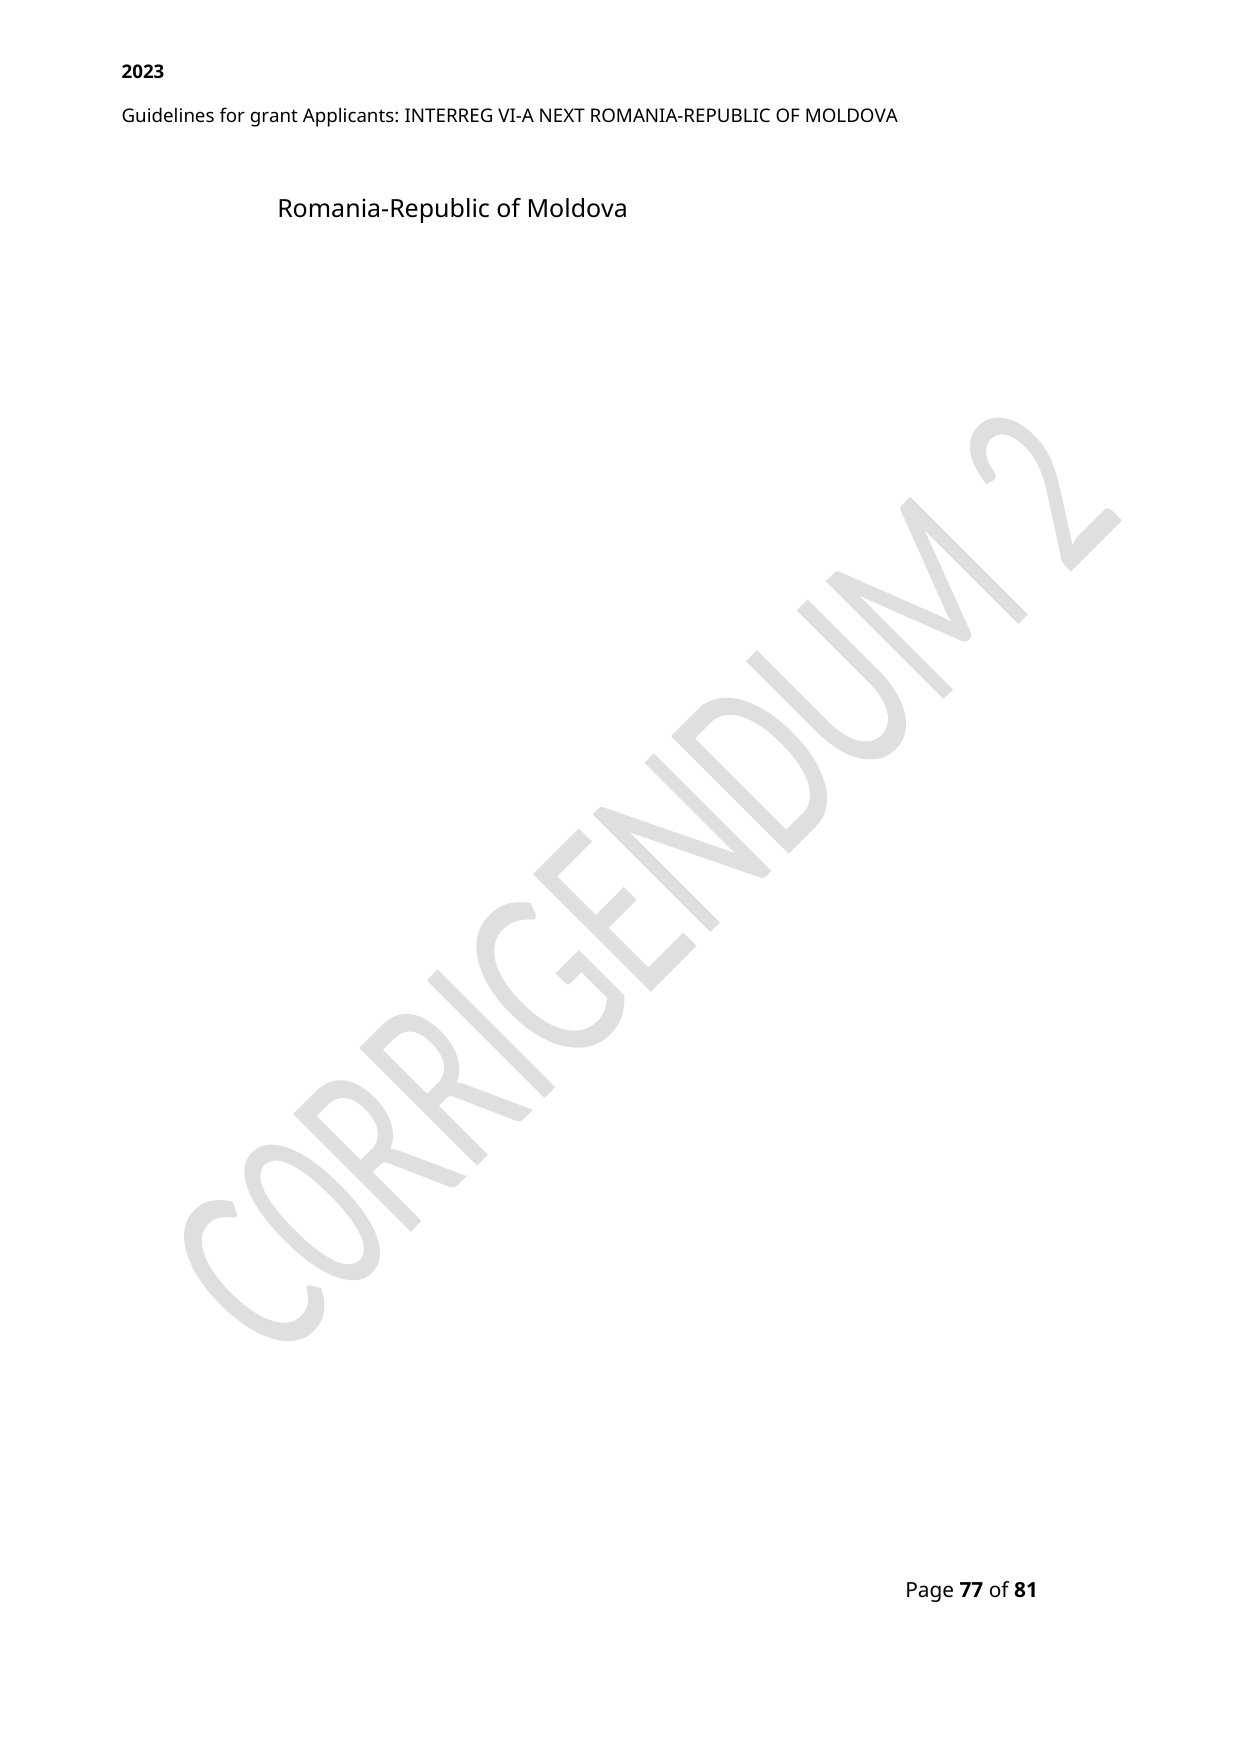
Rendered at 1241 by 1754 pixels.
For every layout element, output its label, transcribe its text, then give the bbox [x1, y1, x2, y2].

text Romania-Republic of Moldova [121, 191, 1162, 225]
